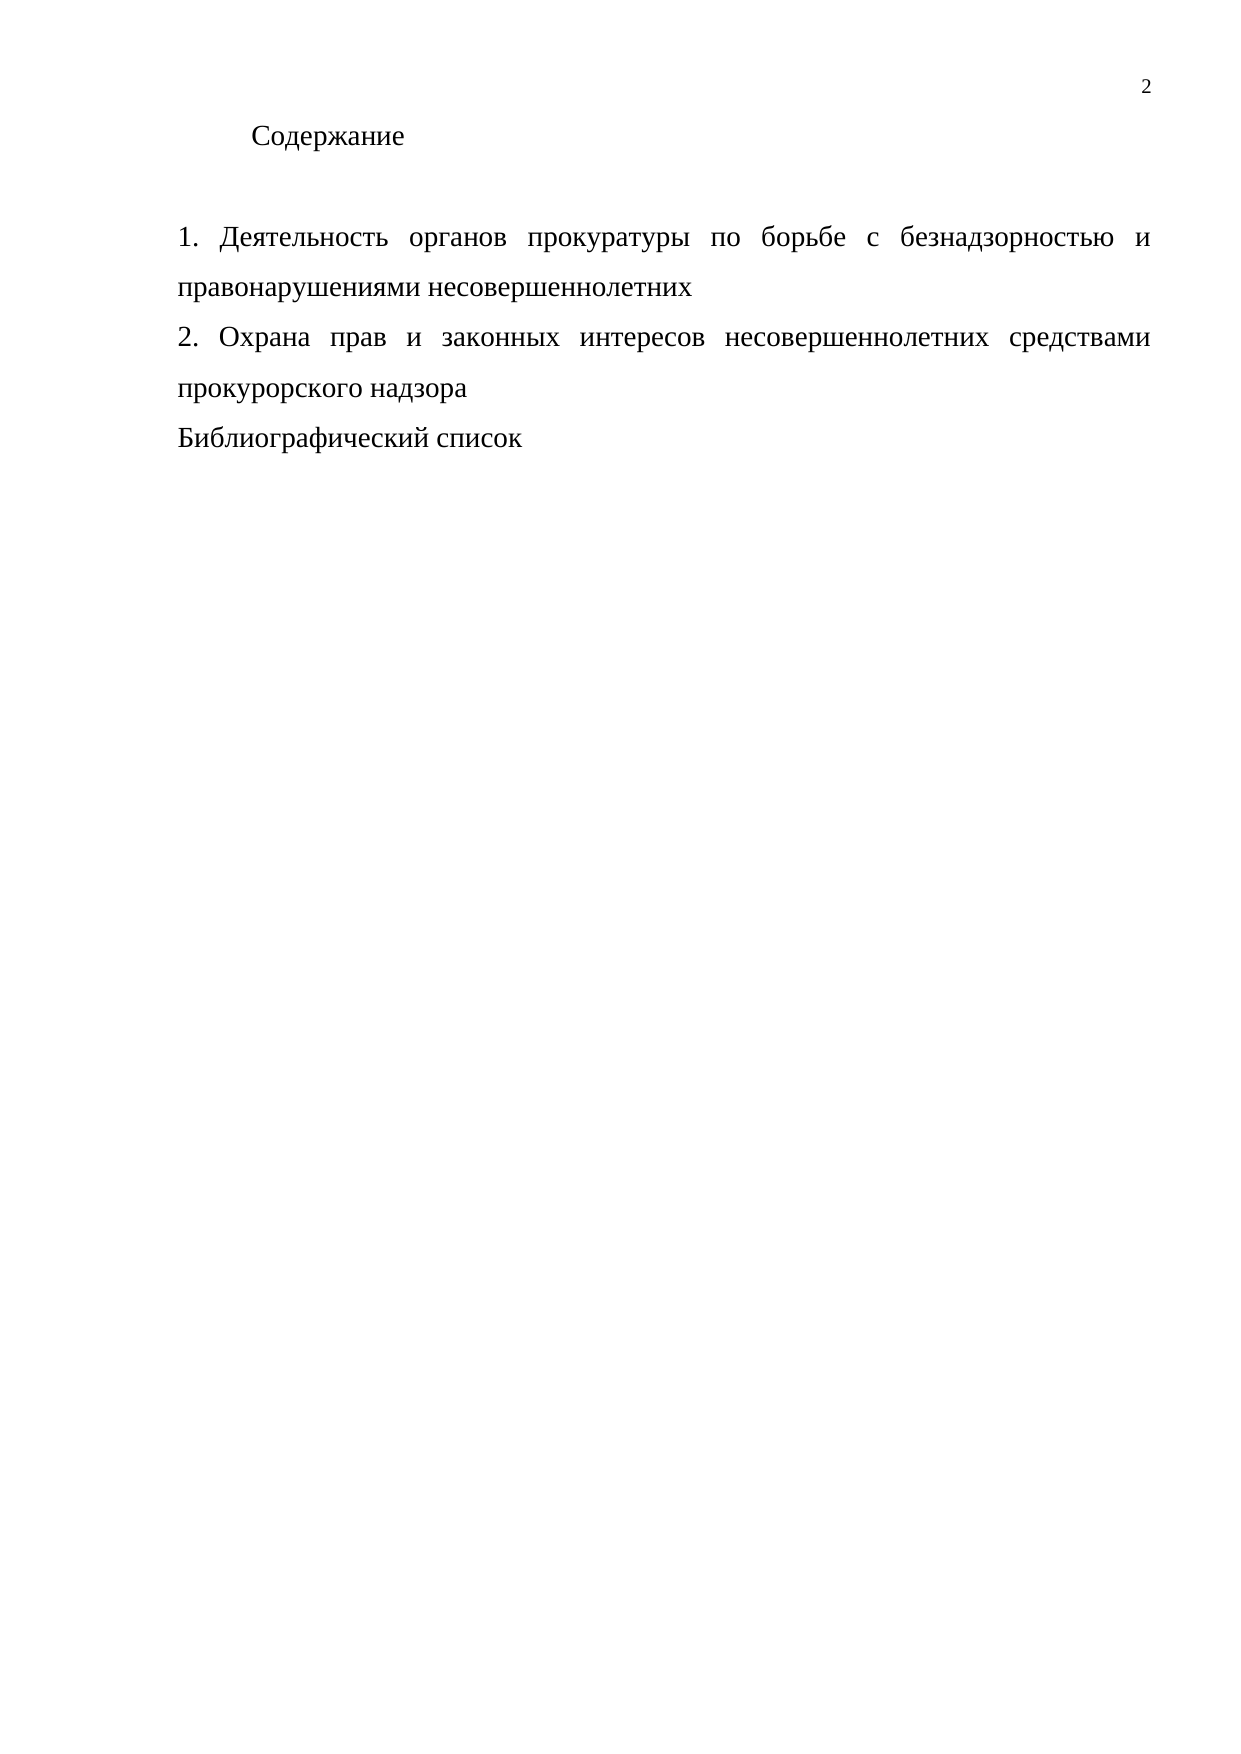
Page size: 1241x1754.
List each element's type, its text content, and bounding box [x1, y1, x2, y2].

text Библиографический список [177, 420, 1152, 453]
text Содержание [177, 118, 1152, 152]
text 1. Деятельность органов прокуратуры по борьбе с безнадзорностью и правонарушениями несовершеннолетних [177, 219, 1152, 303]
text 2. Охрана прав и законных интересов несовершеннолетних средствами прокурорского надзора [177, 319, 1152, 403]
